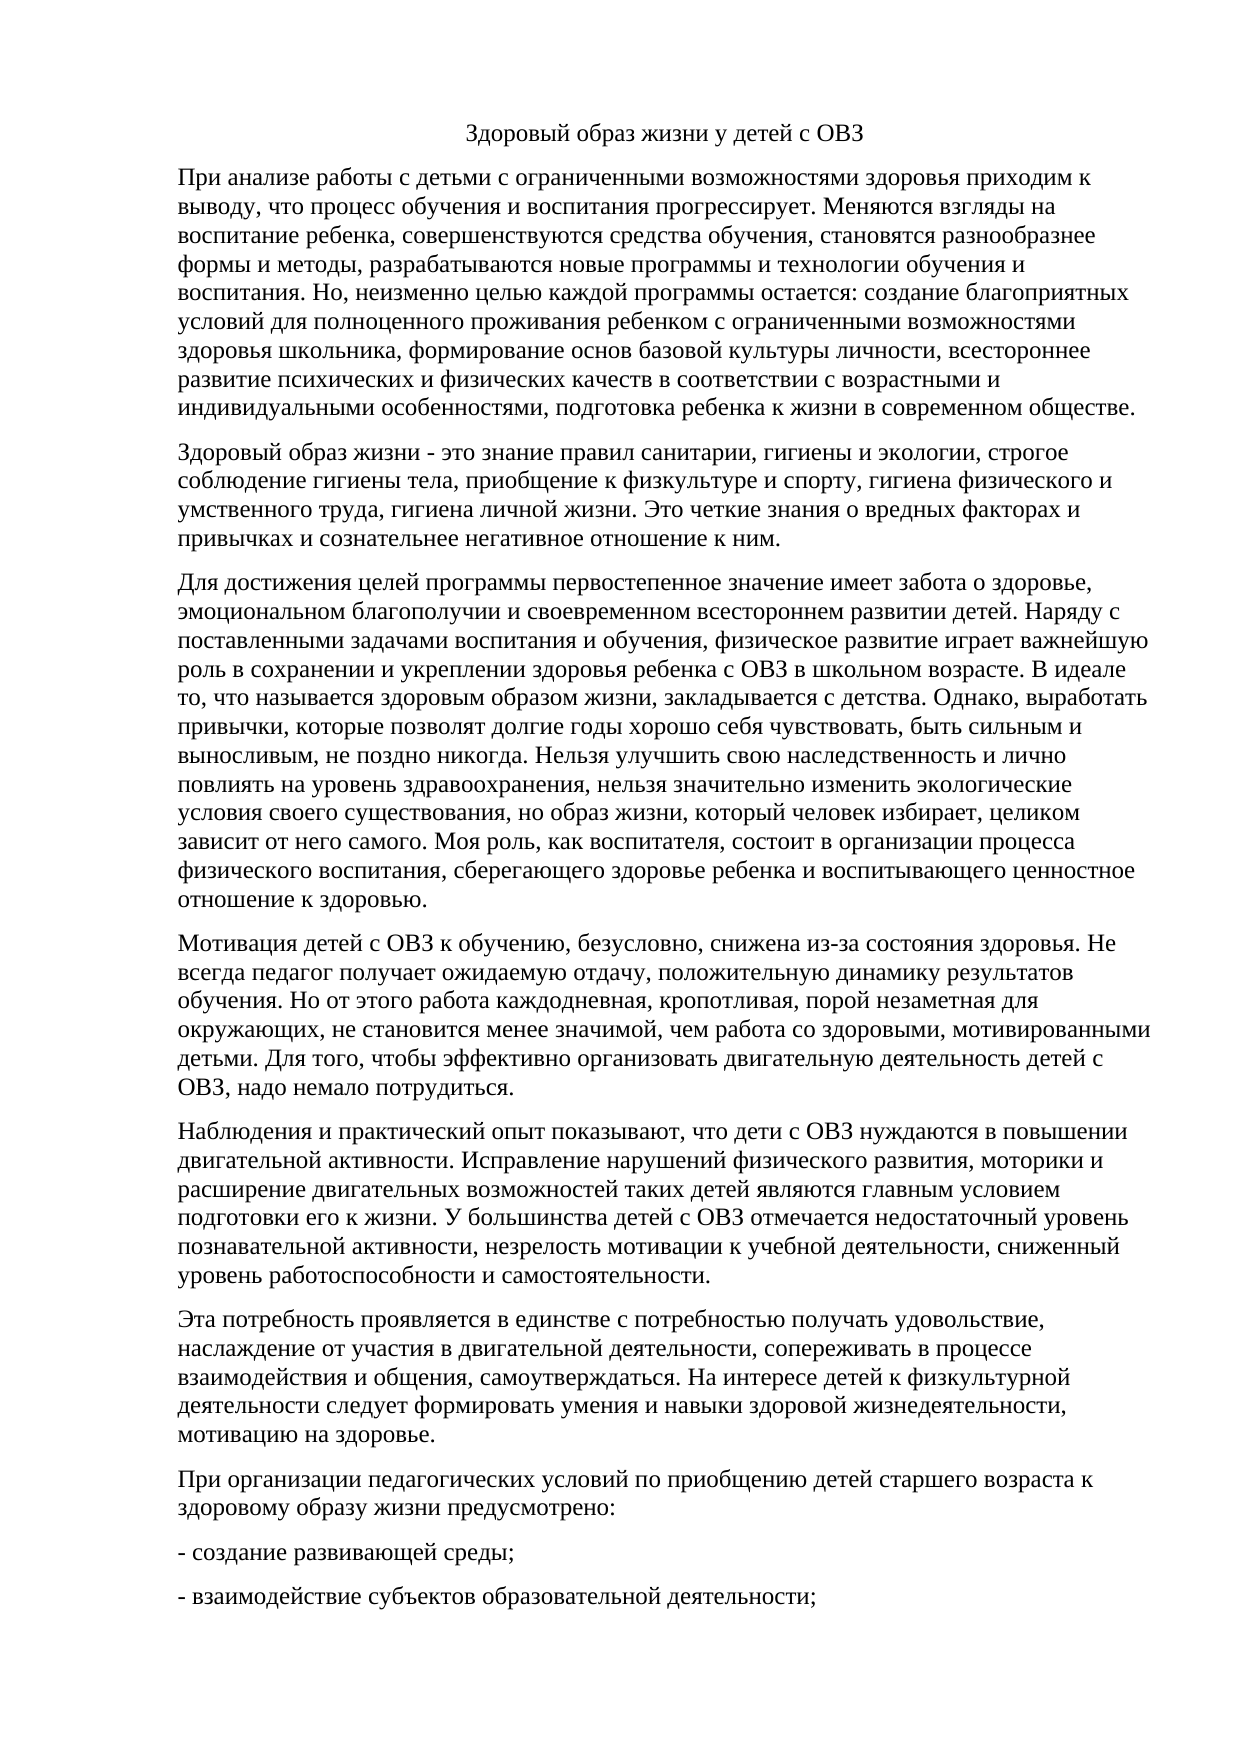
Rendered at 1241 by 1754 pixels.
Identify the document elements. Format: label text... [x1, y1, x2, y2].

text Эта потребность проявляется в единстве с потребностью получать удовольствие, наслаждение от участия в двигательной деятельности, сопереживать в процессе взаимодействия и общения, самоутверждаться. На интересе детей к физкультурной деятельности следует формировать умения и навыки здоровой жизнедеятельности, мотивацию на здоровье. [177, 1304, 1152, 1448]
text Здоровый образ жизни у детей с ОВЗ [177, 118, 1152, 147]
text - взаимодействие субъектов образовательной деятельности; [177, 1581, 1152, 1610]
text Для достижения целей программы первостепенное значение имеет забота о здоровье, эмоциональном благополучии и своевременном всестороннем развитии детей. Наряду с поставленными задачами воспитания и обучения, физическое развитие играет важнейшую роль в сохранении и укреплении здоровья ребенка с ОВЗ в школьном возрасте. В идеале то, что называется здоровым образом жизни, закладывается с детства. Однако, выработать привычки, которые позволят долгие годы хорошо себя чувствовать, быть сильным и выносливым, не поздно никогда. Нельзя улучшить свою наследственность и лично повлиять на уровень здравоохранения, нельзя значительно изменить экологические условия своего существования, но образ жизни, который человек избирает, целиком зависит от него самого. Моя роль, как воспитателя, состоит в организации процесса физического воспитания, сберегающего здоровье ребенка и воспитывающего ценностное отношение к здоровью. [177, 567, 1152, 912]
text Здоровый образ жизни - это знание правил санитарии, гигиены и экологии, строгое соблюдение гигиены тела, приобщение к физкультуре и спорту, гигиена физического и умственного труда, гигиена личной жизни. Это четкие знания о вредных факторах и привычках и сознательнее негативное отношение к ним. [177, 437, 1152, 552]
text При организации педагогических условий по приобщению детей старшего возраста к здоровому образу жизни предусмотрено: [177, 1464, 1152, 1521]
text - создание развивающей среды; [177, 1537, 1152, 1566]
text При анализе работы с детьми с ограниченными возможностями здоровья приходим к выводу, что процесс обучения и воспитания прогрессирует. Меняются взгляды на воспитание ребенка, совершенствуются средства обучения, становятся разнообразнее формы и методы, разрабатываются новые программы и технологии обучения и воспитания. Но, неизменно целью каждой программы остается: создание благоприятных условий для полноценного проживания ребенком с ограниченными возможностями здоровья школьника, формирование основ базовой культуры личности, всестороннее развитие психических и физических качеств в соответствии с возрастными и индивидуальными особенностями, подготовка ребенка к жизни в современном обществе. [177, 162, 1152, 421]
text Наблюдения и практический опыт показывают, что дети с ОВЗ нуждаются в повышении двигательной активности. Исправление нарушений физического развития, моторики и расширение двигательных возможностей таких детей являются главным условием подготовки его к жизни. У большинства детей с ОВЗ отмечается недостаточный уровень познавательной активности, незрелость мотивации к учебной деятельности, сниженный уровень работоспособности и самостоятельности. [177, 1116, 1152, 1289]
text Мотивация детей с ОВЗ к обучению, безусловно, снижена из-за состояния здоровья. Не всегда педагог получает ожидаемую отдачу, положительную динамику результатов обучения. Но от этого работа каждодневная, кропотливая, порой незаметная для окружающих, не становится менее значимой, чем работа со здоровыми, мотивированными детьми. Для того, чтобы эффективно организовать двигательную деятельность детей с ОВЗ, надо немало потрудиться. [177, 928, 1152, 1101]
